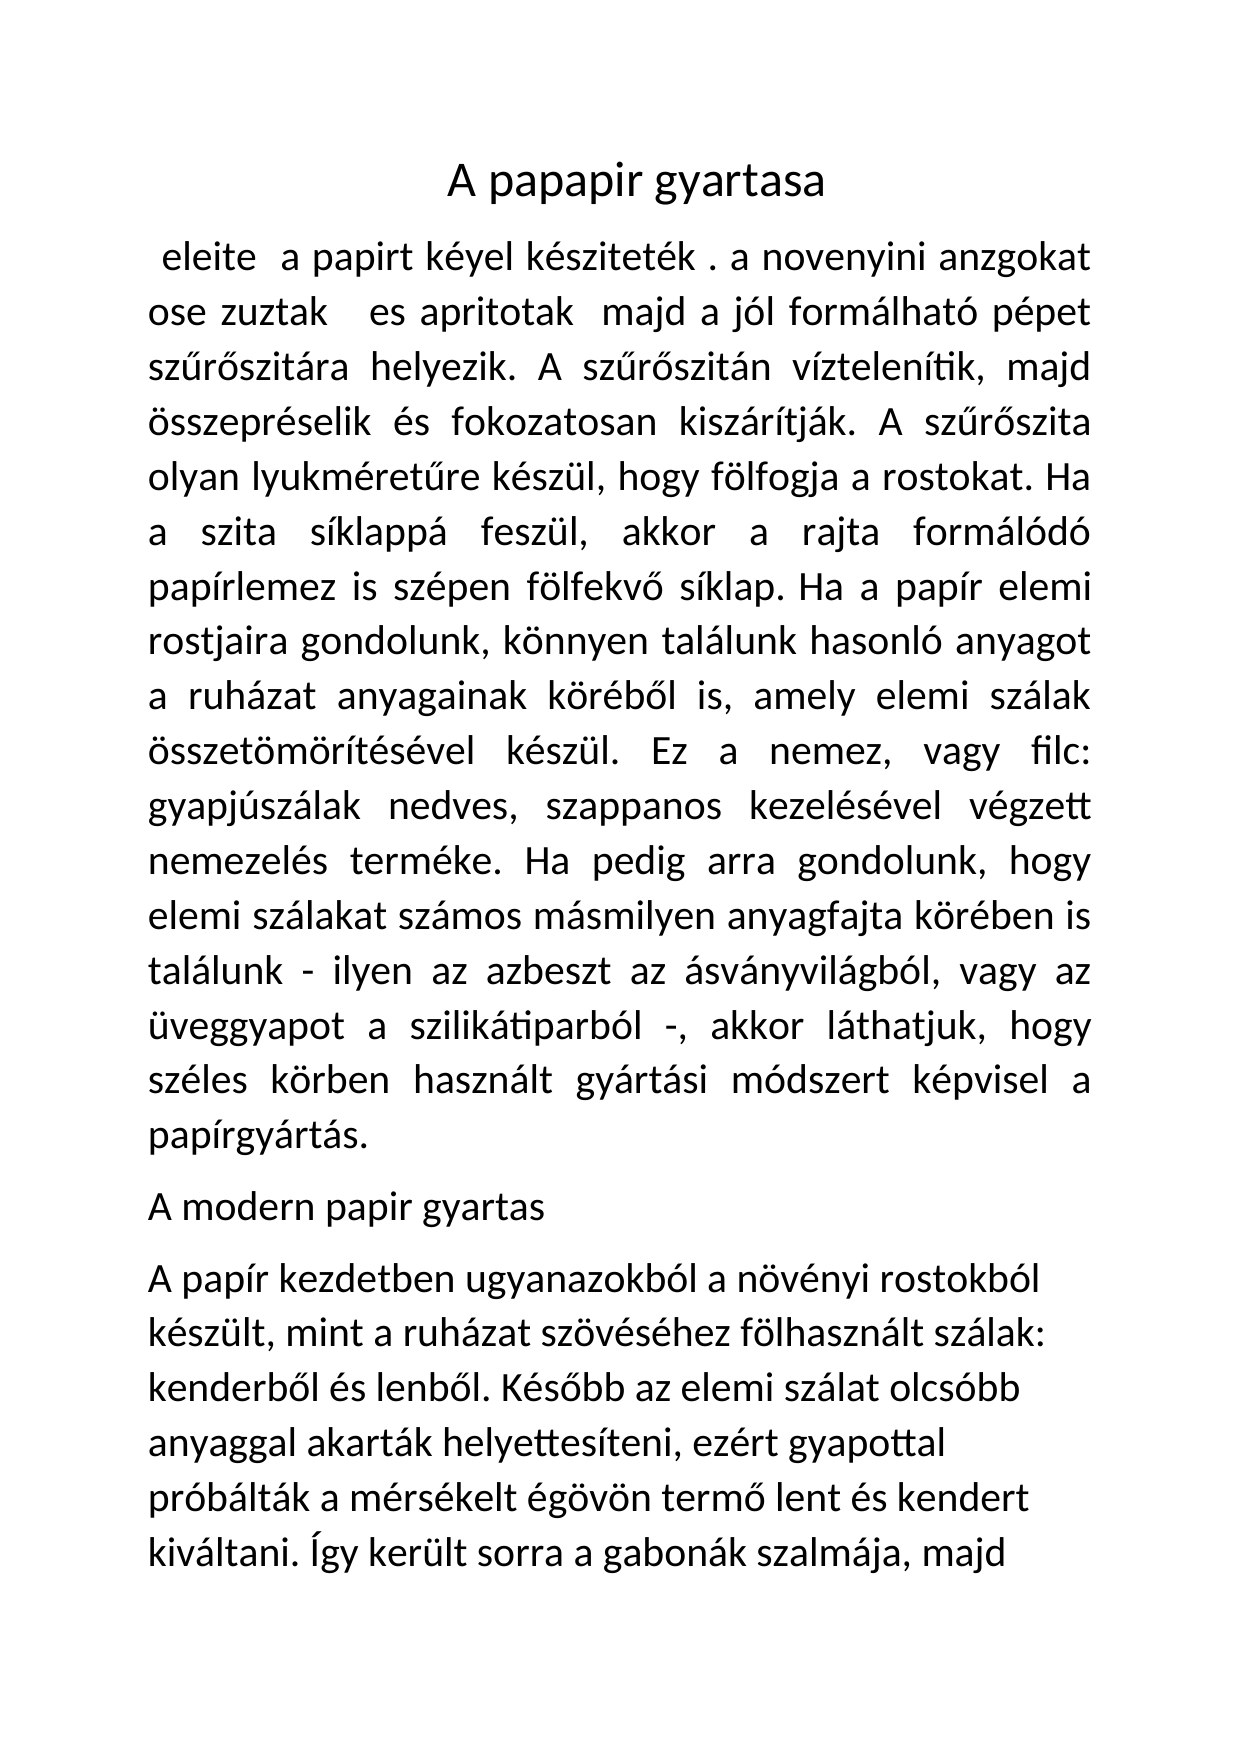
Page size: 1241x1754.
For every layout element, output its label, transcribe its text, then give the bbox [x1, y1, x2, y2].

text A papapir gyartasa [148, 148, 1093, 209]
text eleite a papirt kéyel késziteték . a novenyini anzgokat ose zuztak es apritotak majd a jól formálható pépet szűrőszitára helyezik. A szűrőszitán víztelenítik, majd összepréselik és fokozatosan kiszárítják. A szűrőszita olyan lyukméretűre készül, hogy fölfogja a rostokat. Ha a szita síklappá feszül, akkor a rajta formálódó papírlemez is szépen fölfekvő síklap. Ha a papír elemi rostjaira gondolunk, könnyen találunk hasonló anyagot a ruházat anyagainak köréből is, amely elemi szálak összetömörítésével készül. Ez a nemez, vagy filc: gyapjúszálak nedves, szappanos kezelésével végzett nemezelés terméke. Ha pedig arra gondolunk, hogy elemi szálakat számos másmilyen anyagfajta körében is találunk - ilyen az azbeszt az ásványvilágból, vagy az üveggyapot a szilikátiparból -, akkor láthatjuk, hogy széles körben használt gyártási módszert képvisel a papírgyártás. [148, 230, 1093, 1159]
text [148, 1252, 1093, 1577]
text A modern papir gyartas [148, 1180, 1093, 1231]
